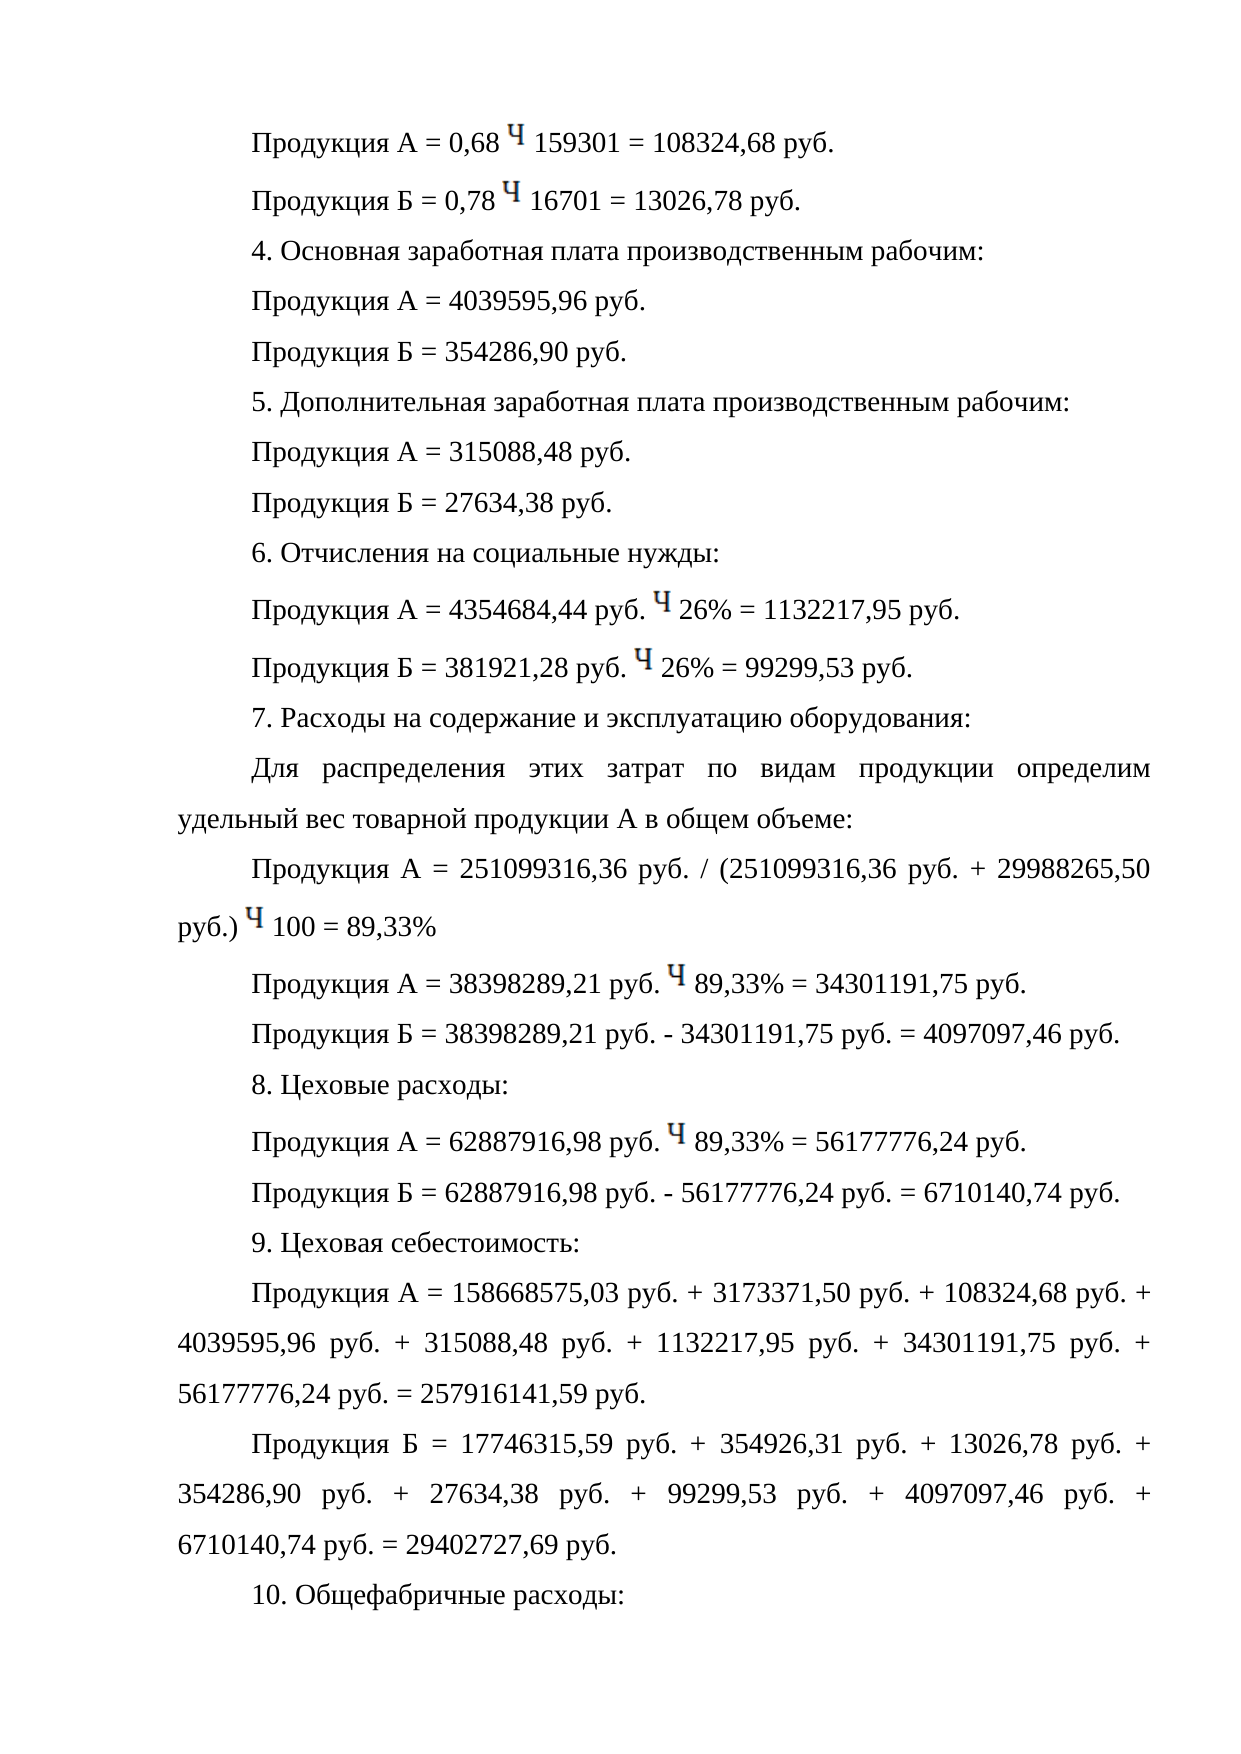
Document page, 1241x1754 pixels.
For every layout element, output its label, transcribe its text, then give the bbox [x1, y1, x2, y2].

text Продукция Б = 27634,38 руб. [177, 485, 1152, 518]
text 5. Дополнительная заработная плата производственным рабочим: [177, 384, 1152, 418]
text 10. Общефабричные расходы: [177, 1577, 1152, 1611]
text Продукция Б = 0,78 16701 = 13026,78 руб. [177, 176, 1152, 216]
text Продукция Б = 354286,90 руб. [177, 334, 1152, 367]
text Продукция А = 315088,48 руб. [177, 434, 1152, 468]
text 8. Цеховые расходы: [177, 1067, 1152, 1100]
text 6. Отчисления на социальные нужды: [177, 535, 1152, 568]
text Продукция А = 0,68 159301 = 108324,68 руб. [177, 118, 1152, 159]
picture [653, 585, 679, 620]
text Продукция А = 38398289,21 руб. 89,33% = 34301191,75 руб. [177, 959, 1152, 1000]
text Продукция Б = 17746315,59 руб. + 354926,31 руб. + 13026,78 руб. + 354286,90 руб. + 27634,38 руб. + 99299,53 руб. + 4097097,46 руб. + 6710140,74 руб. = 29402727,69 руб. [177, 1426, 1152, 1560]
text Продукция А = 4039595,96 руб. [177, 283, 1152, 317]
text 7. Расходы на содержание и эксплуатацию оборудования: [177, 700, 1152, 734]
picture [634, 642, 654, 678]
text Продукция Б = 381921,28 руб. 26% = 99299,53 руб. [177, 643, 1152, 683]
picture [667, 958, 687, 994]
text Продукция А = 158668575,03 руб. + 3173371,50 руб. + 108324,68 руб. + 4039595,96 руб. + 315088,48 руб. + 1132217,95 руб. + 34301191,75 руб. + 56177776,24 руб. = 257916141,59 руб. [177, 1275, 1152, 1409]
text 9. Цеховая себестоимость: [177, 1225, 1152, 1258]
text Продукция Б = 38398289,21 руб. - 34301191,75 руб. = 4097097,46 руб. [177, 1017, 1152, 1050]
text Продукция А = 4354684,44 руб. 26% = 1132217,95 руб. [177, 585, 1152, 626]
picture [667, 1117, 687, 1152]
picture [245, 901, 265, 936]
text 4. Основная заработная плата производственным рабочим: [177, 233, 1152, 267]
picture [507, 118, 526, 153]
text Продукция А = 251099316,36 руб. / (251099316,36 руб. + 29988265,50 руб.) 100 = 89,33% [177, 851, 1152, 942]
picture [502, 175, 522, 210]
text Для распределения этих затрат по видам продукции определим удельный вес товарной продукции А в общем объеме: [177, 751, 1152, 834]
text Продукция А = 62887916,98 руб. 89,33% = 56177776,24 руб. [177, 1117, 1152, 1158]
text Продукция Б = 62887916,98 руб. - 56177776,24 руб. = 6710140,74 руб. [177, 1175, 1152, 1208]
